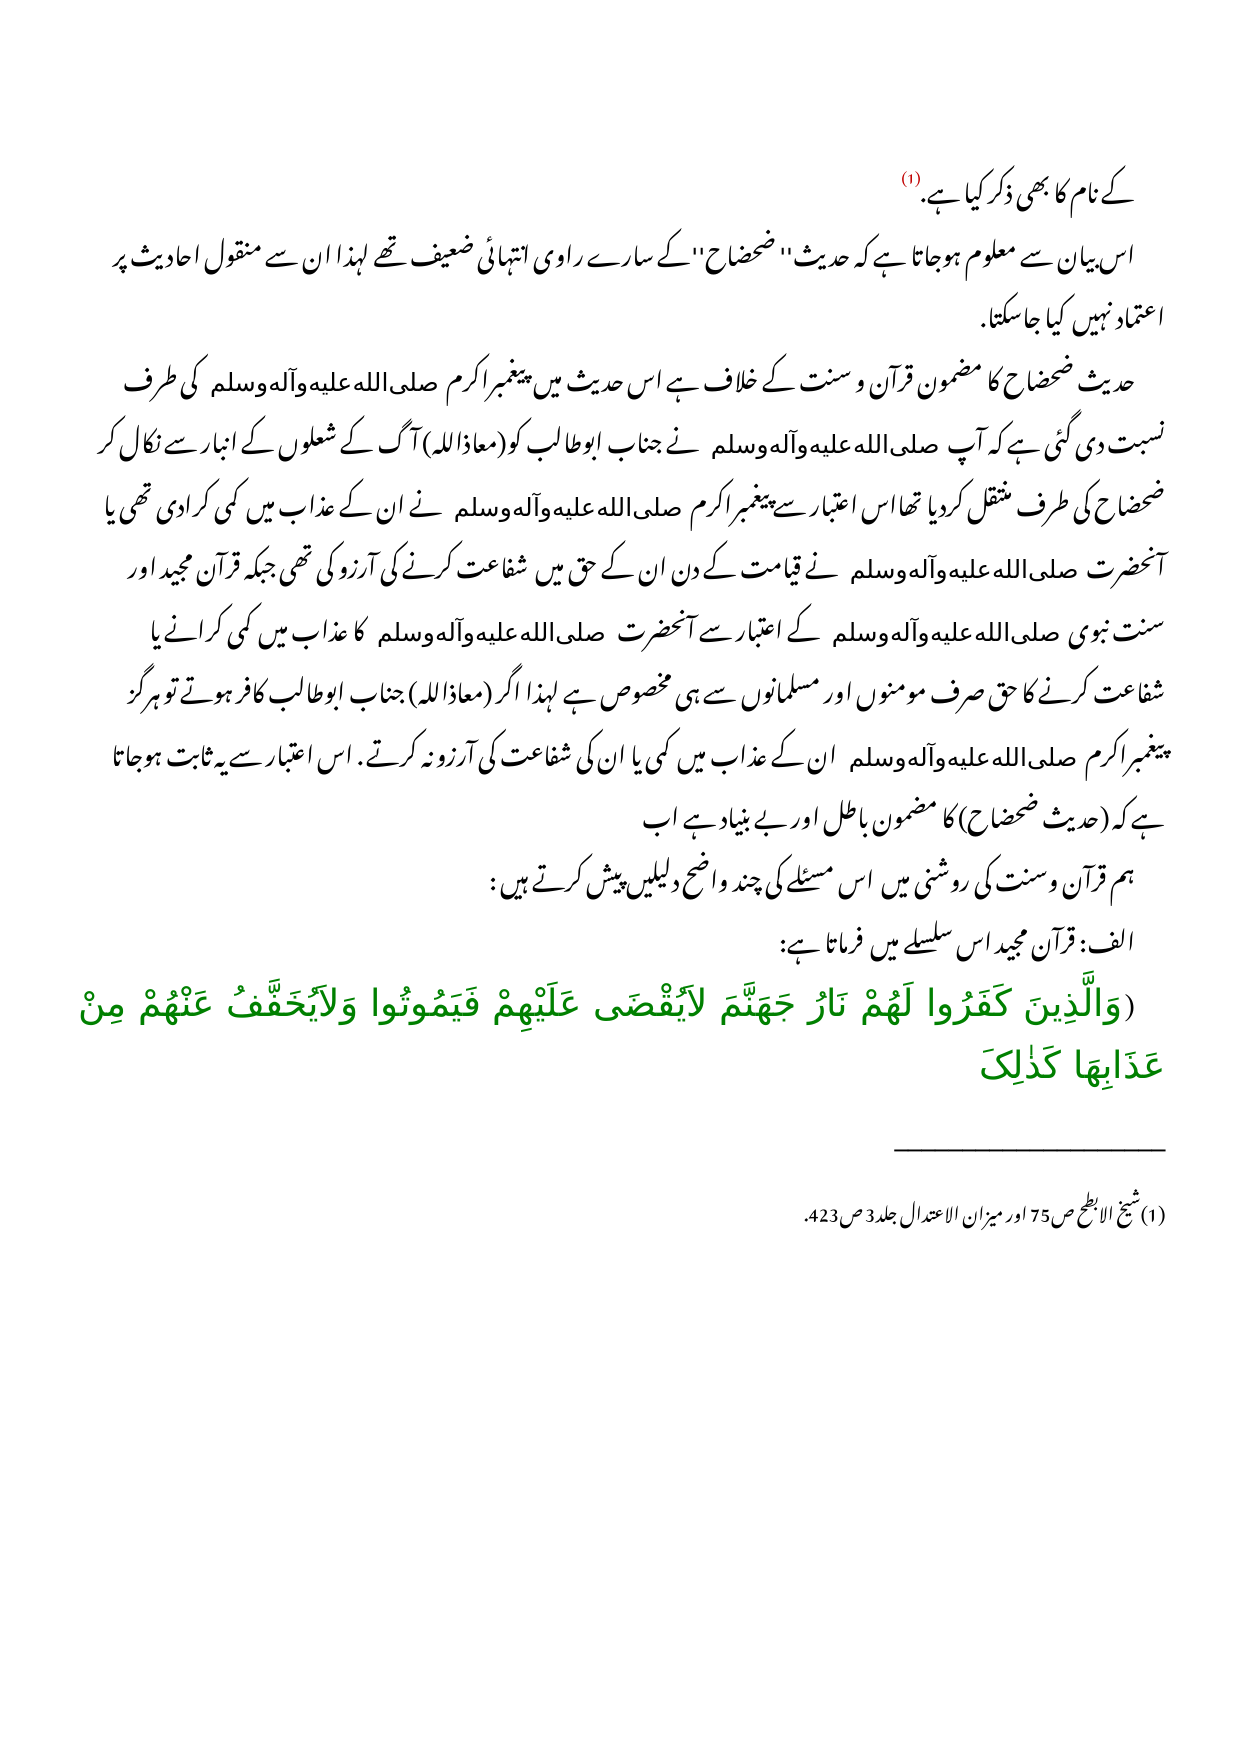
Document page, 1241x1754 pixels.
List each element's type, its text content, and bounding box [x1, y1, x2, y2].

text ( وَالَّذِینَ کَفَرُوا لَهُمْ نَارُ جَهَنَّمَ لاَیُقْضَی عَلَیْهِمْ فَیَمُوتُوا وَلاَیُخَفَّفُ عَنْهُمْ مِنْ عَذَابِهَا کَذٰلِکَ [75, 969, 1165, 1094]
text اس بیان سے معلوم ہوجاتا ہے کہ حدیث'' ضحضاح''کے سارے راوی انتہائی ضعیف تھے لہذا ان سے منقول احادیث پر اعتماد نہیں کیا جاسکتا. [75, 219, 1165, 344]
text (1)شیخ الابطح ص75 اور میزان الاعتدال جلد3 ص423. [75, 1186, 1165, 1233]
text ____________________ [75, 1094, 1165, 1161]
text حدیث ضحضاح کا مضمون قرآن و سنت کے خلاف ہے اس حدیث میں پیغمبراکرم صلى‌الله‌عليه‌وآله‌وسلم کی طرف نسبت دی گئی ہے کہ آپ صلى‌الله‌عليه‌وآله‌وسلم نے جناب ابوطالب کو(معاذاللہ) آگ کے شعلوں کے انبار سے نکال کر ضحضاح کی طرف منتقل کردیا تھااس اعتبار سے پیغمبراکرم صلى‌الله‌عليه‌وآله‌وسلم نے ان کے عذاب میں کمی کرادی تھی یا آنحضرت صلى‌الله‌عليه‌وآله‌وسلم نے قیامت کے دن ان کے حق میں شفاعت کرنے کی آرزو کی تھی جبکہ قرآن مجید اور سنت نبوی صلى‌الله‌عليه‌وآله‌وسلم کے اعتبار سے آنحضرت صلى‌الله‌عليه‌وآله‌وسلم کا عذاب میں کمی کرانے یا شفاعت کرنے کا حق صرف مومنوں اور مسلمانوں سے ہی مخصوص ہے لہذا اگر (معاذاللہ) جناب ابوطالب کافر ہوتے تو ہرگز پیغمبراکرم صلى‌الله‌عليه‌وآله‌وسلم ان کے عذاب میں کمی یا ان کی شفاعت کی آرزو نہ کرتے . اس اعتبار سے یہ ثابت ہوجاتا ہے کہ (حدیث ضحضاح) کا مضمون باطل اور بے بنیاد ہے اب [75, 344, 1165, 844]
text ہم قرآن وسنت کی روشنی میں اس مسئلے کی چند واضح دلیلیں پیش کرتے ہیں : [75, 844, 1165, 906]
text کے نام کا بھی ذکر کیا ہے.(1) [75, 156, 1165, 219]
text الف: قرآن مجید اس سلسلے میں فرماتا ہے: [75, 906, 1165, 969]
